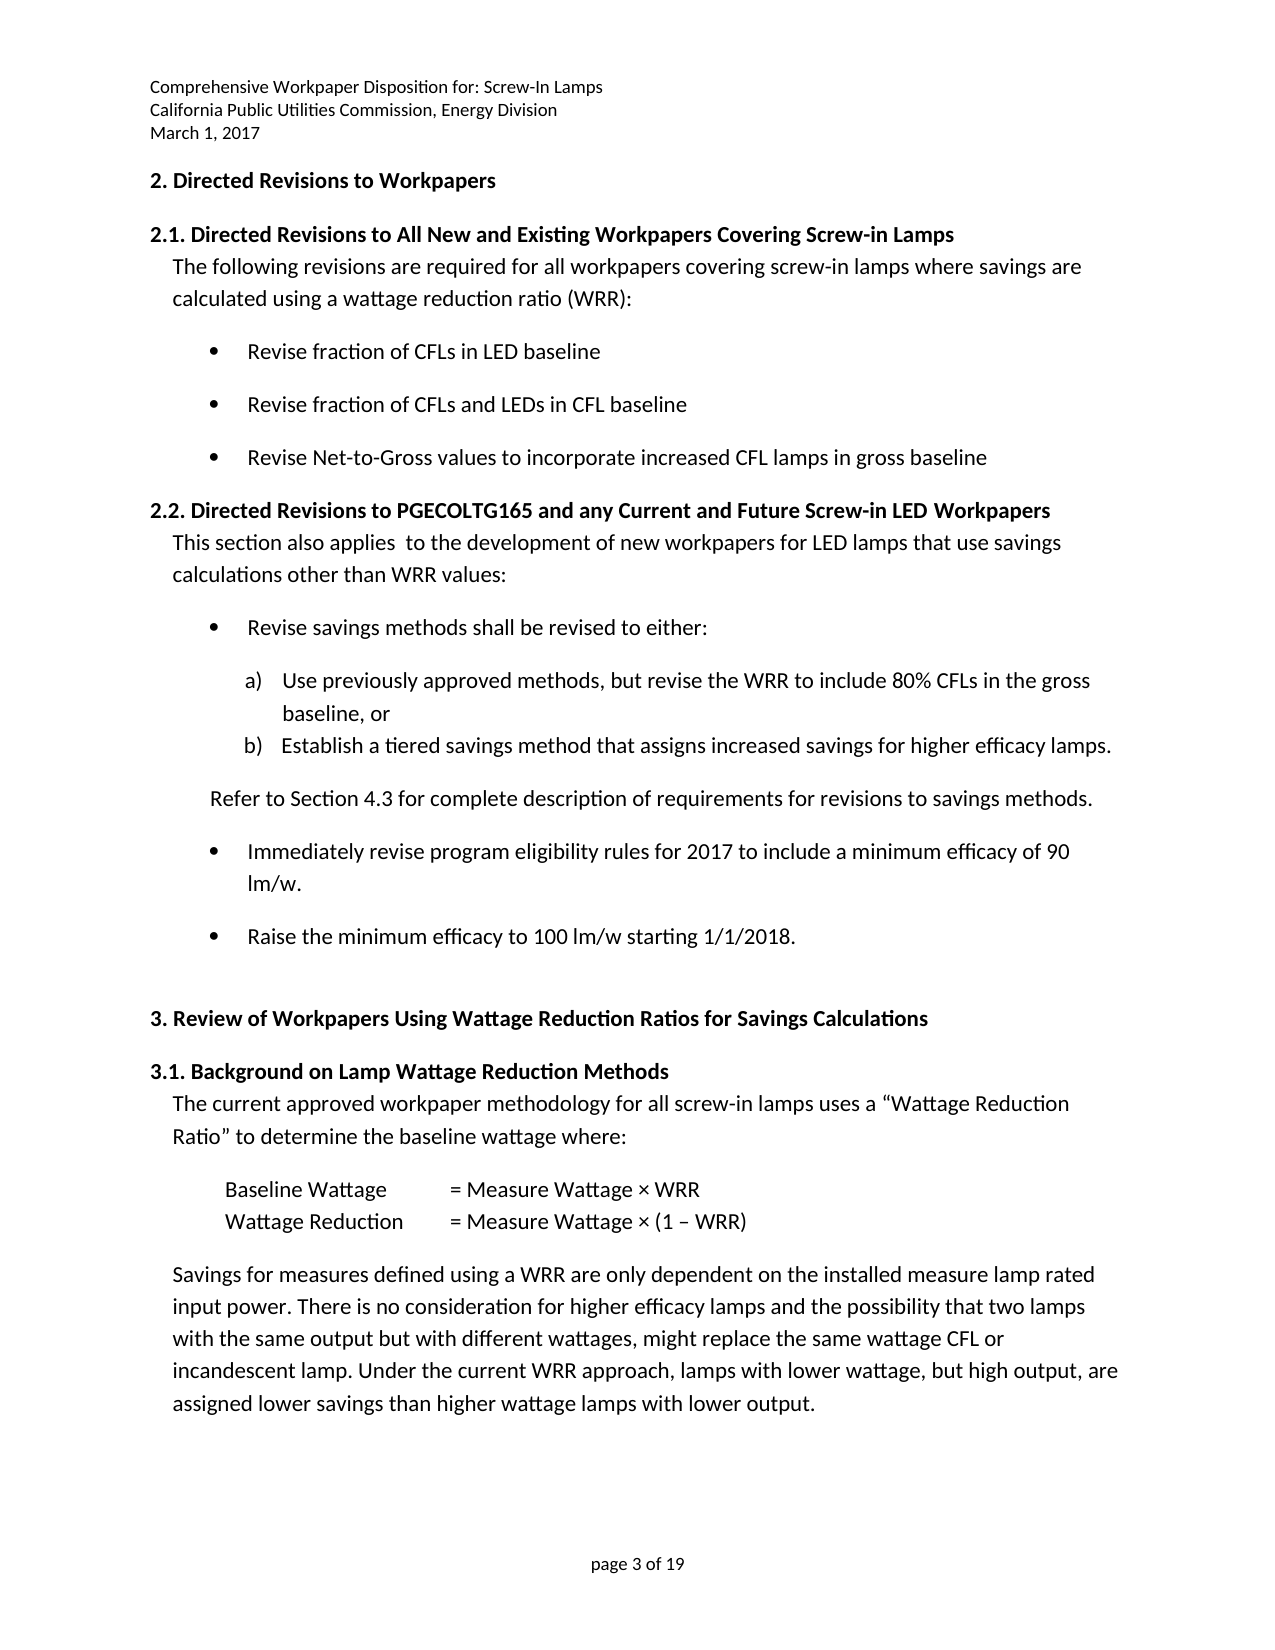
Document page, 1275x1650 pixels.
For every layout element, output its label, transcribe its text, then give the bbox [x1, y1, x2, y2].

list Raise the minimum efficacy to 100 lm/w starting 1/1/2018. [210, 922, 1125, 950]
subtitle Directed Revisions to Workpapers [150, 167, 1125, 195]
text This section also applies to the development of new workpapers for LED lamps that use savings calculations other than WRR values: [172, 528, 1125, 588]
text The current approved workpaper methodology for all screw-in lamps uses a “Wattage Reduction Ratio” to determine the baseline wattage where: [172, 1089, 1125, 1150]
list Revise fraction of CFLs in LED baseline [210, 337, 1125, 365]
subtitle Review of Workpapers Using Wattage Reduction Ratios for Savings Calculations [150, 1004, 1125, 1032]
list Immediately revise program eligibility rules for 2017 to include a minimum efficacy of 90 lm/w. [210, 837, 1125, 897]
subtitle Directed Revisions to All New and Existing Workpapers Covering Screw-in Lamps [150, 220, 1125, 248]
subtitle Background on Lamp Wattage Reduction Methods [150, 1057, 1125, 1085]
list Revise savings methods shall be revised to either: [210, 613, 1125, 642]
list Use previously approved methods, but revise the WRR to include 80% CFLs in the gross baseline, or [244, 667, 1125, 727]
text Baseline Wattage = Measure Wattage × WRR [172, 1175, 1125, 1203]
list Revise Net-to-Gross values to incorporate increased CFL lamps in gross baseline [210, 443, 1125, 471]
text The following revisions are required for all workpapers covering screw-in lamps where savings are calculated using a wattage reduction ratio (WRR): [172, 252, 1125, 312]
list Revise fraction of CFLs and LEDs in CFL baseline [210, 390, 1125, 418]
subtitle Directed Revisions to PGECOLTG165 and any Current and Future Screw-in LED Workpapers [150, 496, 1125, 524]
text Wattage Reduction = Measure Wattage × (1 – WRR) [172, 1207, 1125, 1235]
text Savings for measures defined using a WRR are only dependent on the installed measure lamp rated input power. There is no consideration for higher efficacy lamps and the possibility that two lamps with the same output but with different wattages, might replace the same wattage CFL or incandescent lamp. Under the current WRR approach, lamps with lower wattage, but high output, are assigned lower savings than higher wattage lamps with lower output. [172, 1260, 1125, 1417]
list Establish a tiered savings method that assigns increased savings for higher efficacy lamps. [244, 731, 1125, 759]
text Refer to Section 4.3 for complete description of requirements for revisions to savings methods. [210, 784, 1125, 812]
